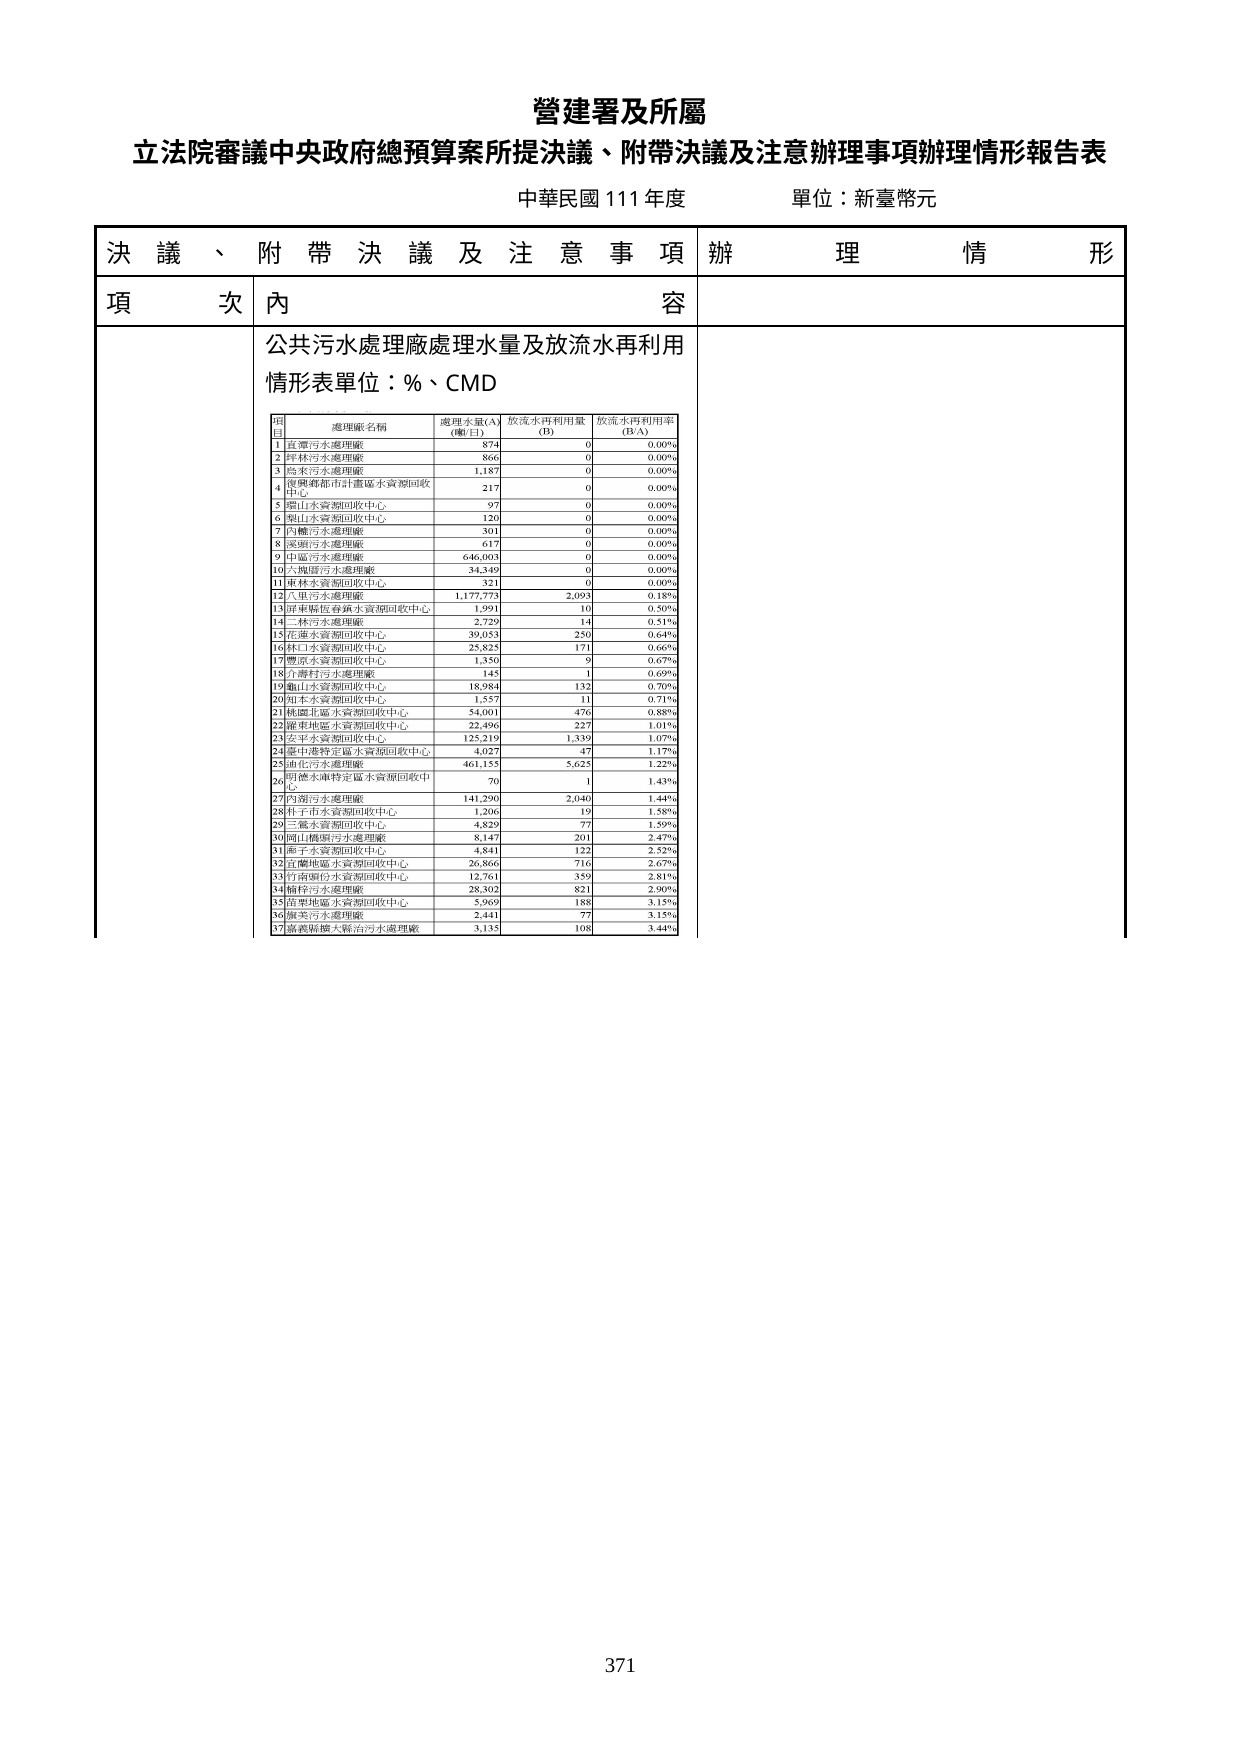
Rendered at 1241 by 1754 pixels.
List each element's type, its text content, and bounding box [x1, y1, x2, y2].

table_header 決議、附帶決議及注意事項 [97, 228, 697, 275]
picture [266, 411, 683, 938]
table_header 辦理情形 [698, 228, 1124, 275]
table_cell 內容 [254, 277, 697, 325]
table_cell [698, 327, 1124, 938]
table_cell [698, 277, 1124, 325]
table_cell 項次 [97, 277, 253, 325]
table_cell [254, 327, 697, 938]
table_cell [97, 327, 253, 938]
